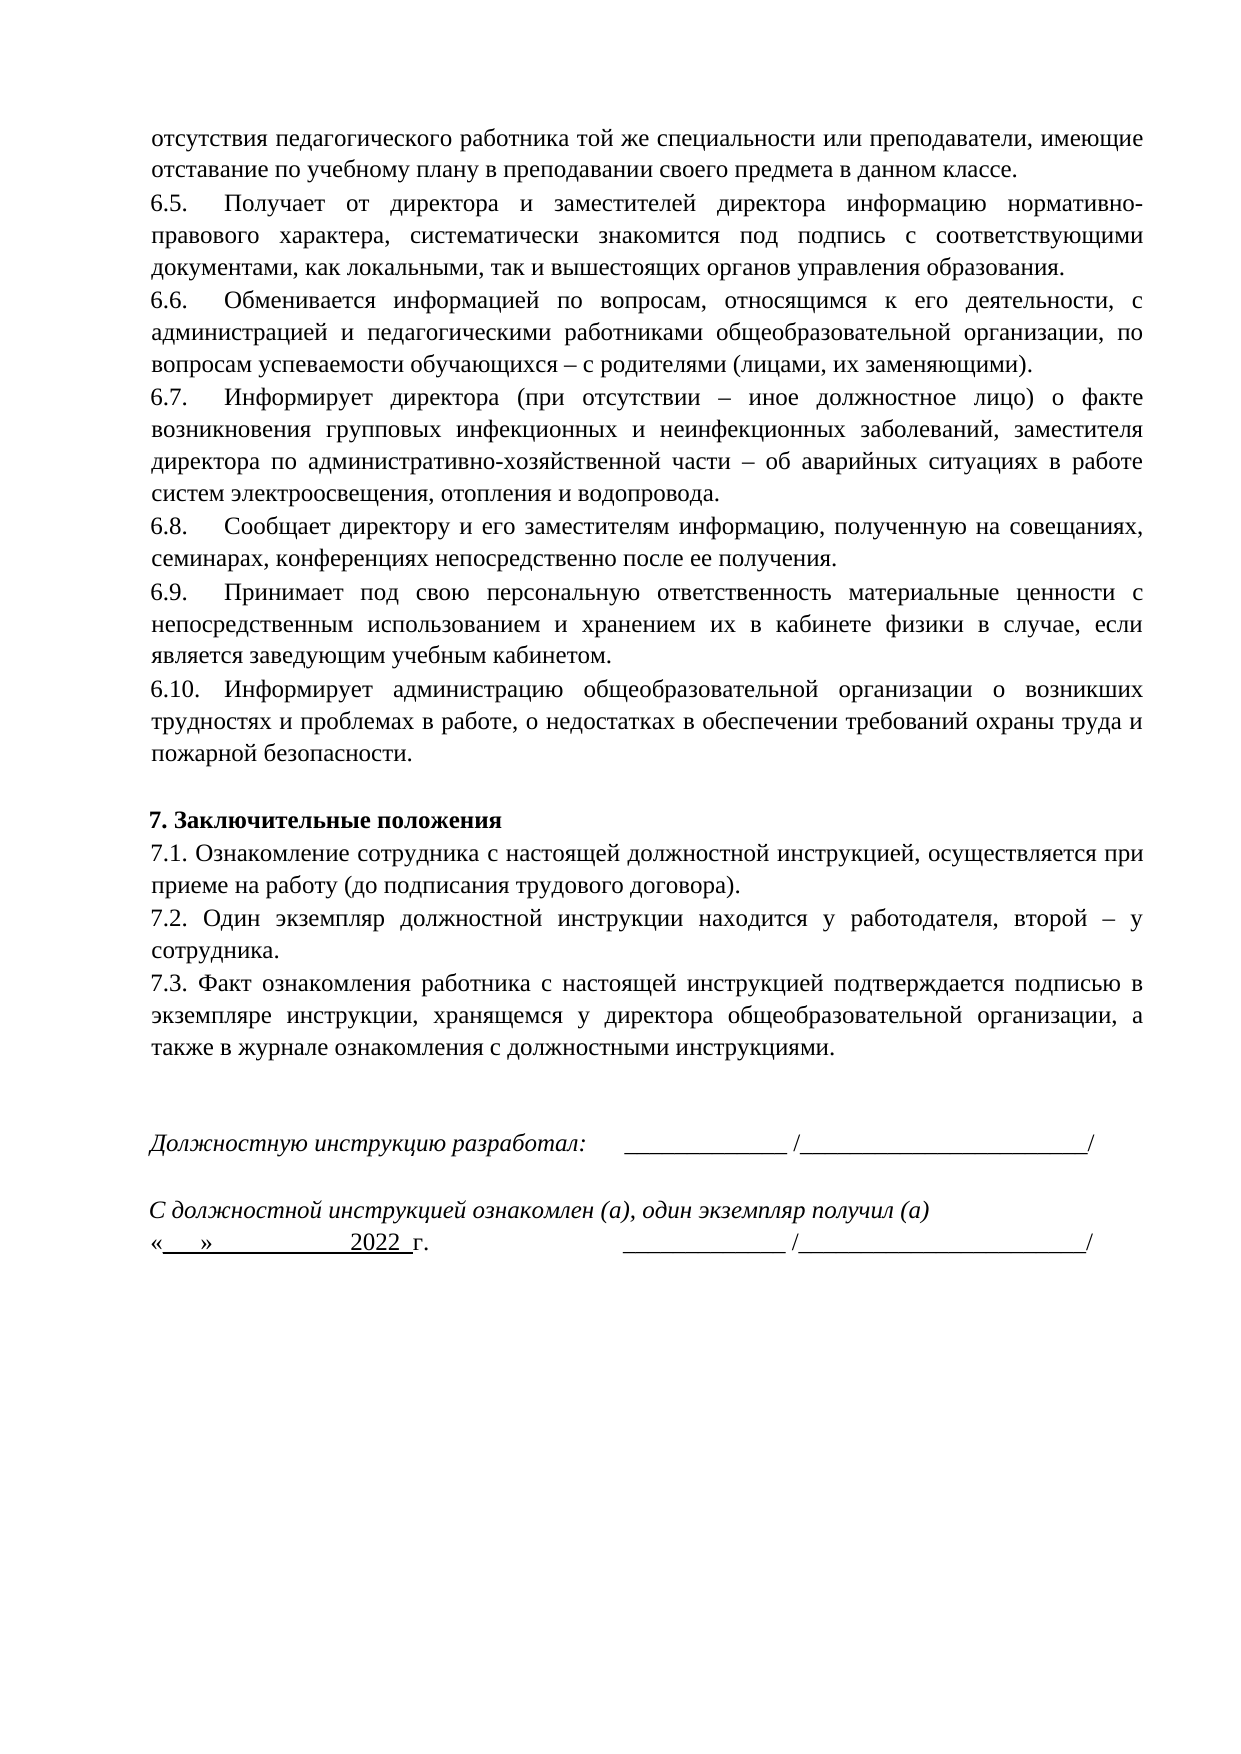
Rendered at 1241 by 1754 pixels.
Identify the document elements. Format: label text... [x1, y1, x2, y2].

list Информирует директора (при отсутствии – иное должностное лицо) о факте возникновения групповых инфекционных и неинфекционных заболеваний, заместителя директора по административно-хозяйственной части – об аварийных ситуациях в работе систем электроосвещения, отопления и водопровода. [150, 382, 1144, 507]
list Принимает под свою персональную ответственность материальные ценности с непосредственным использованием и хранением их в кабинете физики в случае, если является заведующим учебным кабинетом. http://ohrana-tryda.com/node/3162 [150, 577, 1144, 669]
text Должностную инструкцию разработал: _____________ /_______________________/ [150, 1128, 1144, 1157]
text 7.1. Ознакомление сотрудника с настоящей должностной инструкцией, осуществляется при приеме на работу (до подписания трудового договора). [150, 838, 1144, 898]
list Обменивается информацией по вопросам, относящимся к его деятельности, с администрацией и педагогическими работниками общеобразовательной организации, по вопросам успеваемости обучающихся – с родителями (лицами, их заменяющими). [150, 285, 1144, 378]
list Информирует администрацию общеобразовательной организации о возникших трудностях и проблемах в работе, о недостатках в обеспечении требований охраны труда и пожарной безопасности. Источник инструкции http://ohrana-tryda.com/node/3176 [150, 674, 1144, 766]
list Сообщает директору и его заместителям информацию, полученную на совещаниях, семинарах, конференциях непосредственно после ее получения. [150, 511, 1144, 572]
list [150, 123, 1144, 183]
subtitle 7. Заключительные положения [148, 805, 723, 834]
text С должностной инструкцией ознакомлен (а), один экземпляр получил (а) [148, 1195, 1144, 1223]
text «___»___________2022_г. _____________ /_______________________/ [150, 1227, 1144, 1256]
list Получает от директора и заместителей директора информацию нормативно-правового характера, систематически знакомится под подпись с соответствующими документами, как локальными, так и вышестоящих органов управления образования. [150, 188, 1144, 281]
text 7.2. Один экземпляр должностной инструкции находится у работодателя, второй – у сотрудника. [150, 903, 1144, 964]
text 7.3. Факт ознакомления работника с настоящей инструкцией подтверждается подписью в экземпляре инструкции, хранящемся у директора общеобразовательной организации, а также в журнале ознакомления с должностными инструкциями. [150, 968, 1144, 1061]
